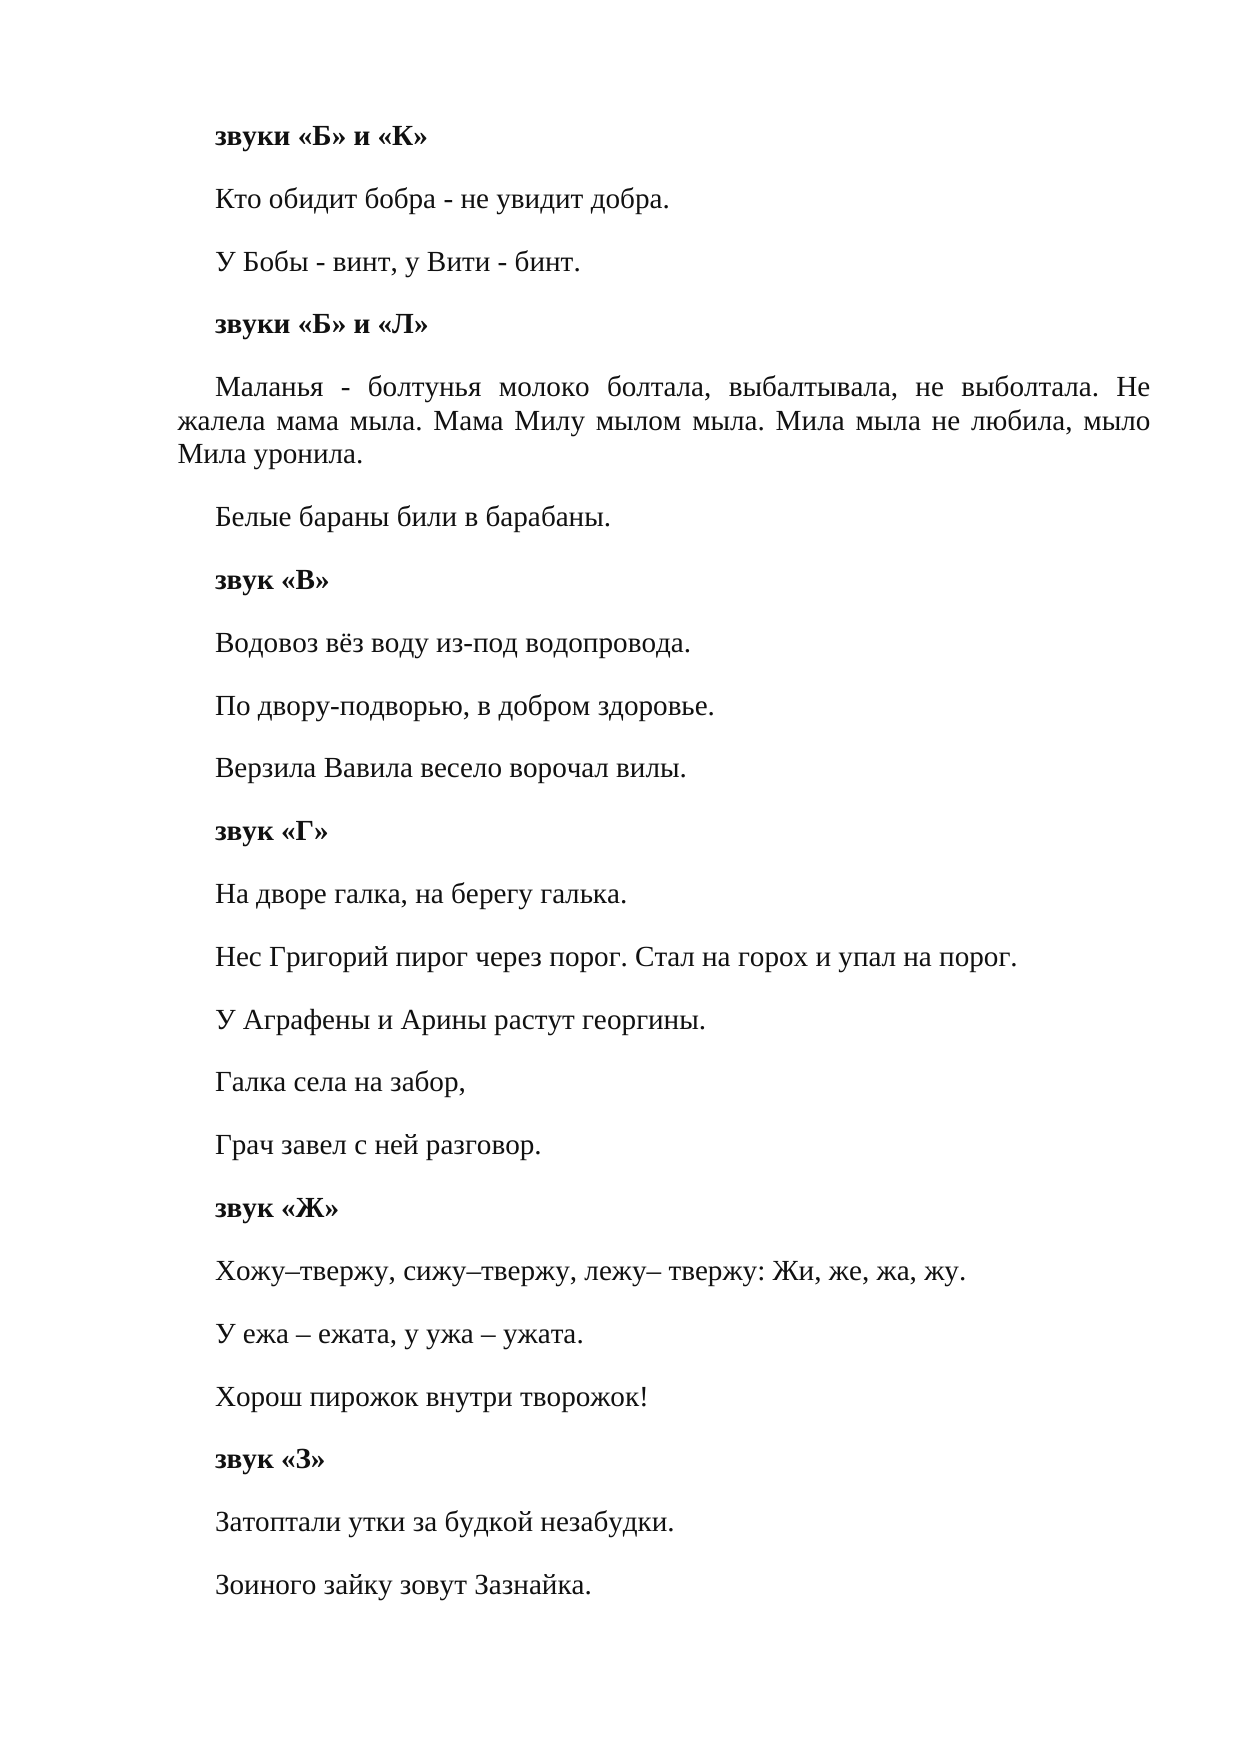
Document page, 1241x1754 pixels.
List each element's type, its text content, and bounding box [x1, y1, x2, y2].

text Кто обидит бобра - не увидит добра. [177, 181, 1152, 214]
text звуки «Б» и «К» [177, 118, 1152, 152]
text Хорош пирожок внутри творожок! [177, 1379, 1152, 1412]
text Хожу–твержу, сижу–твержу, лежу– твержу: Жи, же, жа, жу. [177, 1253, 1152, 1287]
text Водовоз вёз воду из-под водопровода. [177, 625, 1152, 658]
text Зоиного зайку зовут Зазнайка. [177, 1567, 1152, 1601]
text По двору-подворью, в добром здоровье. [177, 688, 1152, 721]
text звук «Ж» [177, 1190, 1152, 1224]
text звуки «Б» и «Л» [177, 307, 1152, 340]
text У Бобы - винт, у Вити - бинт. [177, 244, 1152, 277]
text Нес Григорий пирог через порог. Стал на горох и упал на порог. [177, 939, 1152, 972]
text Галка села на забор, [177, 1064, 1152, 1098]
text звук «В» [177, 562, 1152, 596]
text У ежа – ежата, у ужа – ужата. [177, 1316, 1152, 1349]
text звук «Г» [177, 813, 1152, 847]
text Маланья - болтунья молоко болтала, выбалтывала, не выболтала. Не жалела мама мыла. Мама Милу мылом мыла. Мила мыла не любила, мыло Мила уронила. [177, 369, 1152, 470]
text звук «З» [177, 1441, 1152, 1475]
text Верзила Вавила весело ворочал вилы. [177, 751, 1152, 784]
text У Аграфены и Арины растут георгины. [177, 1002, 1152, 1035]
text Затоптали утки за будкой незабудки. [177, 1504, 1152, 1538]
text На дворе галка, на берегу галька. [177, 876, 1152, 910]
text Грач завел с ней разговор. [177, 1127, 1152, 1161]
text Белые бараны били в барабаны. [177, 499, 1152, 533]
